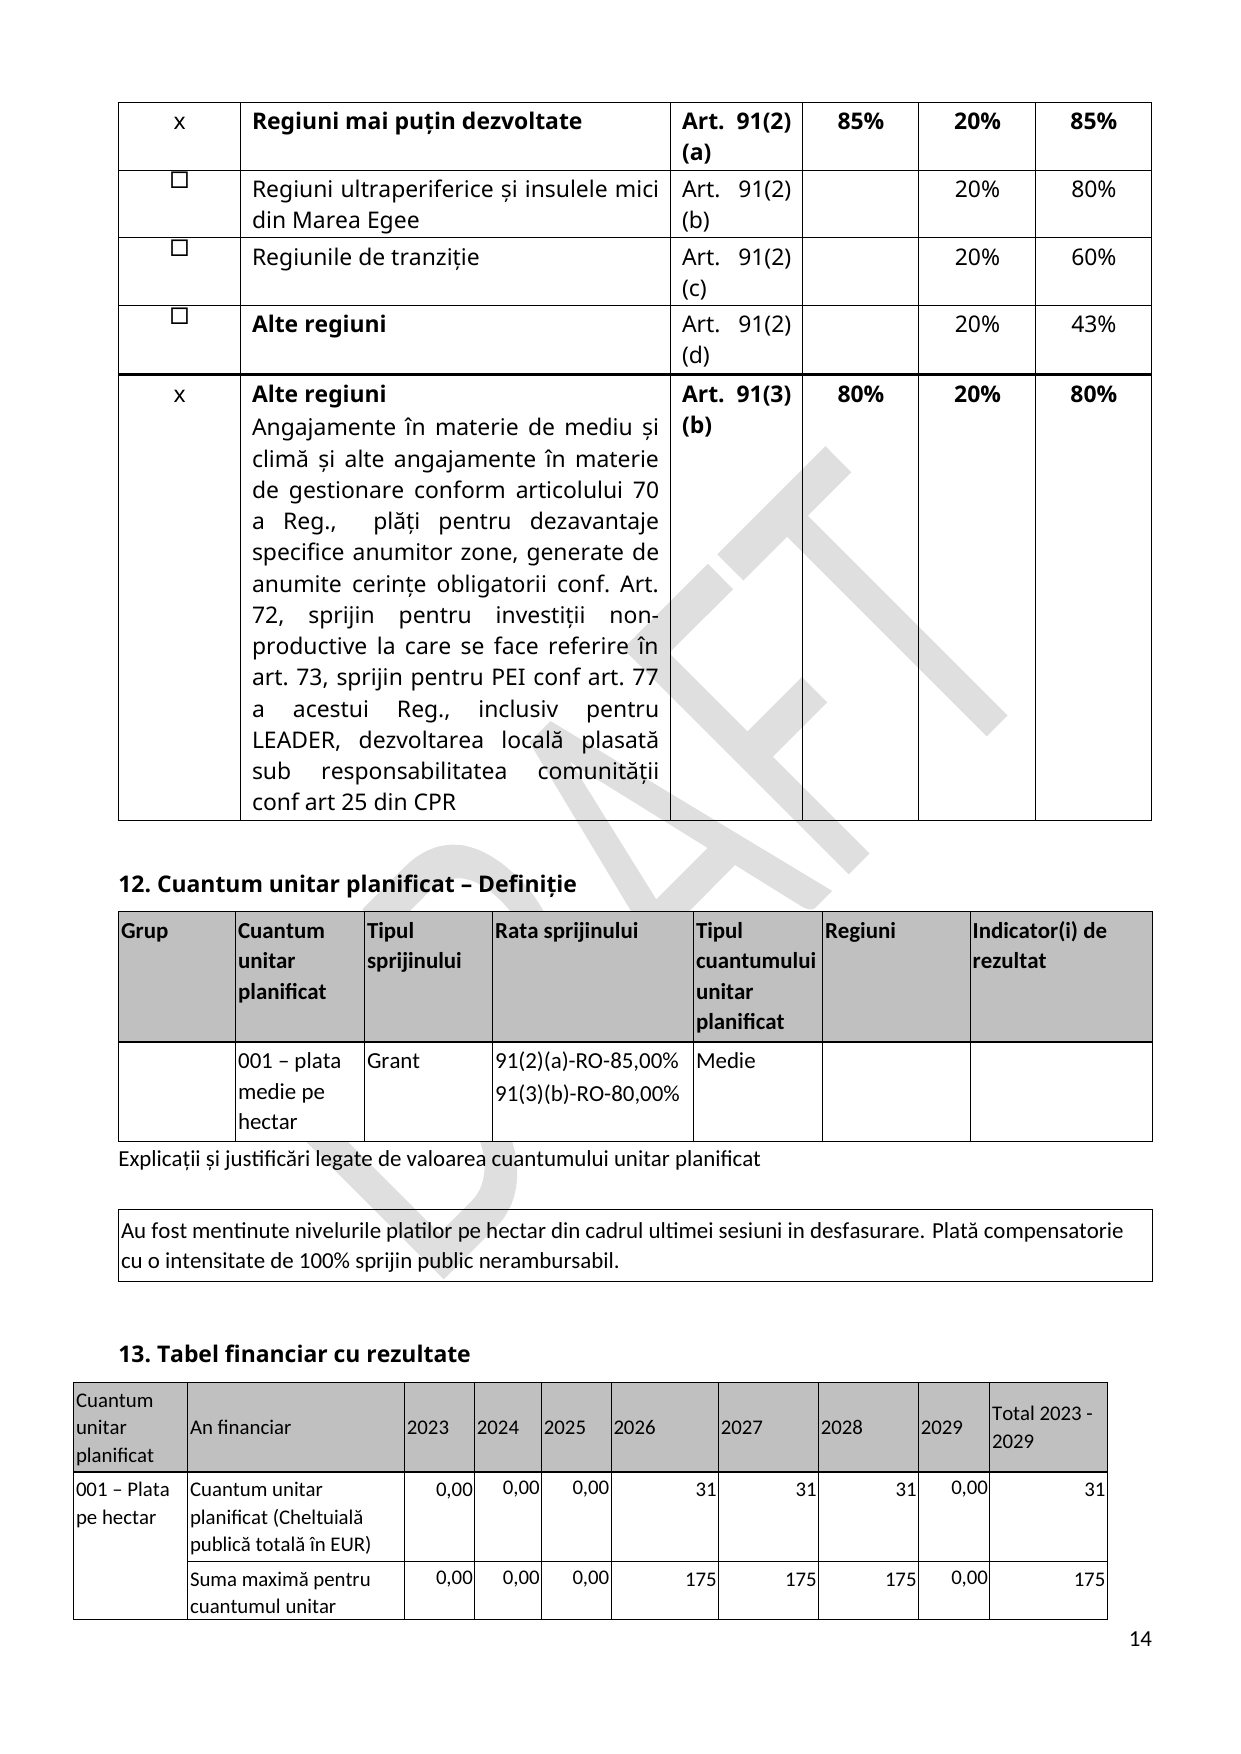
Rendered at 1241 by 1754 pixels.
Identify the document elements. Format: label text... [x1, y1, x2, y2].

table_cell x [119, 376, 240, 819]
table_cell 80% [803, 376, 918, 819]
table_cell 80% [1036, 171, 1151, 237]
table_cell 001 – Plata pe hectar [74, 1473, 187, 1619]
table_cell 31 [990, 1473, 1107, 1561]
table_cell 31 [819, 1473, 918, 1561]
table_cell 43% [1036, 306, 1151, 373]
table_header 2025 [542, 1383, 611, 1471]
table_cell 0,00 [919, 1562, 989, 1619]
table_cell 0,00 [475, 1562, 541, 1619]
table_cell 80% [1036, 376, 1151, 819]
table_header Cuantum unitar planificat [236, 912, 364, 1041]
table_cell 0,00 [919, 1473, 989, 1561]
table_header Tipul sprijinului [365, 912, 492, 1041]
table_cell 001 – plata medie pe hectar [236, 1043, 364, 1141]
table_cell Art. 91(2)(a) [671, 103, 802, 169]
table_cell 0,00 [542, 1562, 611, 1619]
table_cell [188, 1562, 404, 1619]
table_header 2024 [475, 1383, 541, 1471]
table_cell Grant [365, 1043, 492, 1141]
table_cell 20% [919, 238, 1035, 305]
table_cell [803, 238, 918, 305]
table_cell 175 [612, 1562, 718, 1619]
table_header Cuantum unitar planificat [74, 1383, 187, 1471]
table_cell 85% [803, 103, 918, 169]
table_cell [119, 238, 240, 305]
table_cell Cuantum unitar planificat (Cheltuială publică totală în EUR) [188, 1473, 404, 1561]
table_cell [823, 1043, 970, 1141]
table_header Total 2023 - 2029 [990, 1383, 1107, 1471]
table_cell 20% [919, 376, 1035, 819]
text Explicații și justificări legate de valoarea cuantumului unitar planificat [118, 1144, 1152, 1172]
table_cell 175 [819, 1562, 918, 1619]
table_header Tipul cuantumului unitar planificat [694, 912, 822, 1041]
table_cell x [119, 103, 240, 169]
table_header 2027 [719, 1383, 818, 1471]
table_header 2026 [612, 1383, 718, 1471]
table_header Grup [119, 912, 235, 1041]
table_cell [971, 1043, 1152, 1141]
table_header An financiar [188, 1383, 404, 1471]
table_header Au fost mentinute nivelurile platilor pe hectar din cadrul ultimei sesiuni in desfasurare. Plată compensatorie cu o intensitate de 100% sprijin public nerambursabil. [119, 1210, 1152, 1281]
table_cell 0,00 [475, 1473, 541, 1561]
table_cell 20% [919, 103, 1035, 169]
table_header Rata sprijinului [493, 912, 693, 1041]
table_cell Alte regiuni [241, 306, 670, 373]
table_header 2029 [919, 1383, 989, 1471]
table_cell 0,00 [542, 1473, 611, 1561]
table_cell 0,00 [405, 1562, 474, 1619]
table_header 2028 [819, 1383, 918, 1471]
table_header Indicator(i) de rezultat [971, 912, 1152, 1041]
table_cell 91(2)(a)-RO-85,00% 91(3)(b)-RO-80,00% [493, 1043, 693, 1141]
table_cell 0,00 [405, 1473, 474, 1561]
table_cell 31 [719, 1473, 818, 1561]
table_cell Medie [694, 1043, 822, 1141]
text 13. Tabel financiar cu rezultate [118, 1338, 1152, 1369]
table_cell 175 [990, 1562, 1107, 1619]
table_cell 60% [1036, 238, 1151, 305]
table_cell 175 [719, 1562, 818, 1619]
text 12. Cuantum unitar planificat – Definiție [118, 867, 1152, 899]
table_cell Art. 91(2)(d) [671, 306, 802, 373]
table_cell Art. 91(3)(b) [671, 376, 802, 819]
table_cell Alte regiuni Angajamente în materie de mediu și climă și alte angajamente în materie de gestionare conform articolului 70 a Reg., plăți pentru dezavantaje specifice anumitor zone, generate de anumite cerințe obligatorii conf. Art. 72, sprijin pentru investiții non-productive la care se face referire în art. 73, sprijin pentru PEI conf art. 77 a acestui Reg., inclusiv pentru LEADER, dezvoltarea locală plasată sub responsabilitatea comunității conf art 25 din CPR [241, 376, 670, 819]
table_cell [119, 306, 240, 373]
table_cell 20% [919, 306, 1035, 373]
table_cell [803, 171, 918, 237]
table_cell Regiunile de tranziție [241, 238, 670, 305]
table_cell [119, 171, 240, 237]
table_cell Art. 91(2)(b) [671, 171, 802, 237]
table_cell 20% [919, 171, 1035, 237]
table_cell 31 [612, 1473, 718, 1561]
table_cell 85% [1036, 103, 1151, 169]
table_header Regiuni [823, 912, 970, 1041]
table_cell [803, 306, 918, 373]
table_cell Art. 91(2)(c) [671, 238, 802, 305]
table_cell Regiuni ultraperiferice și insulele mici din Marea Egee [241, 171, 670, 237]
table_header 2023 [405, 1383, 474, 1471]
table_cell Regiuni mai puțin dezvoltate [241, 103, 670, 169]
table_cell [119, 1043, 235, 1141]
